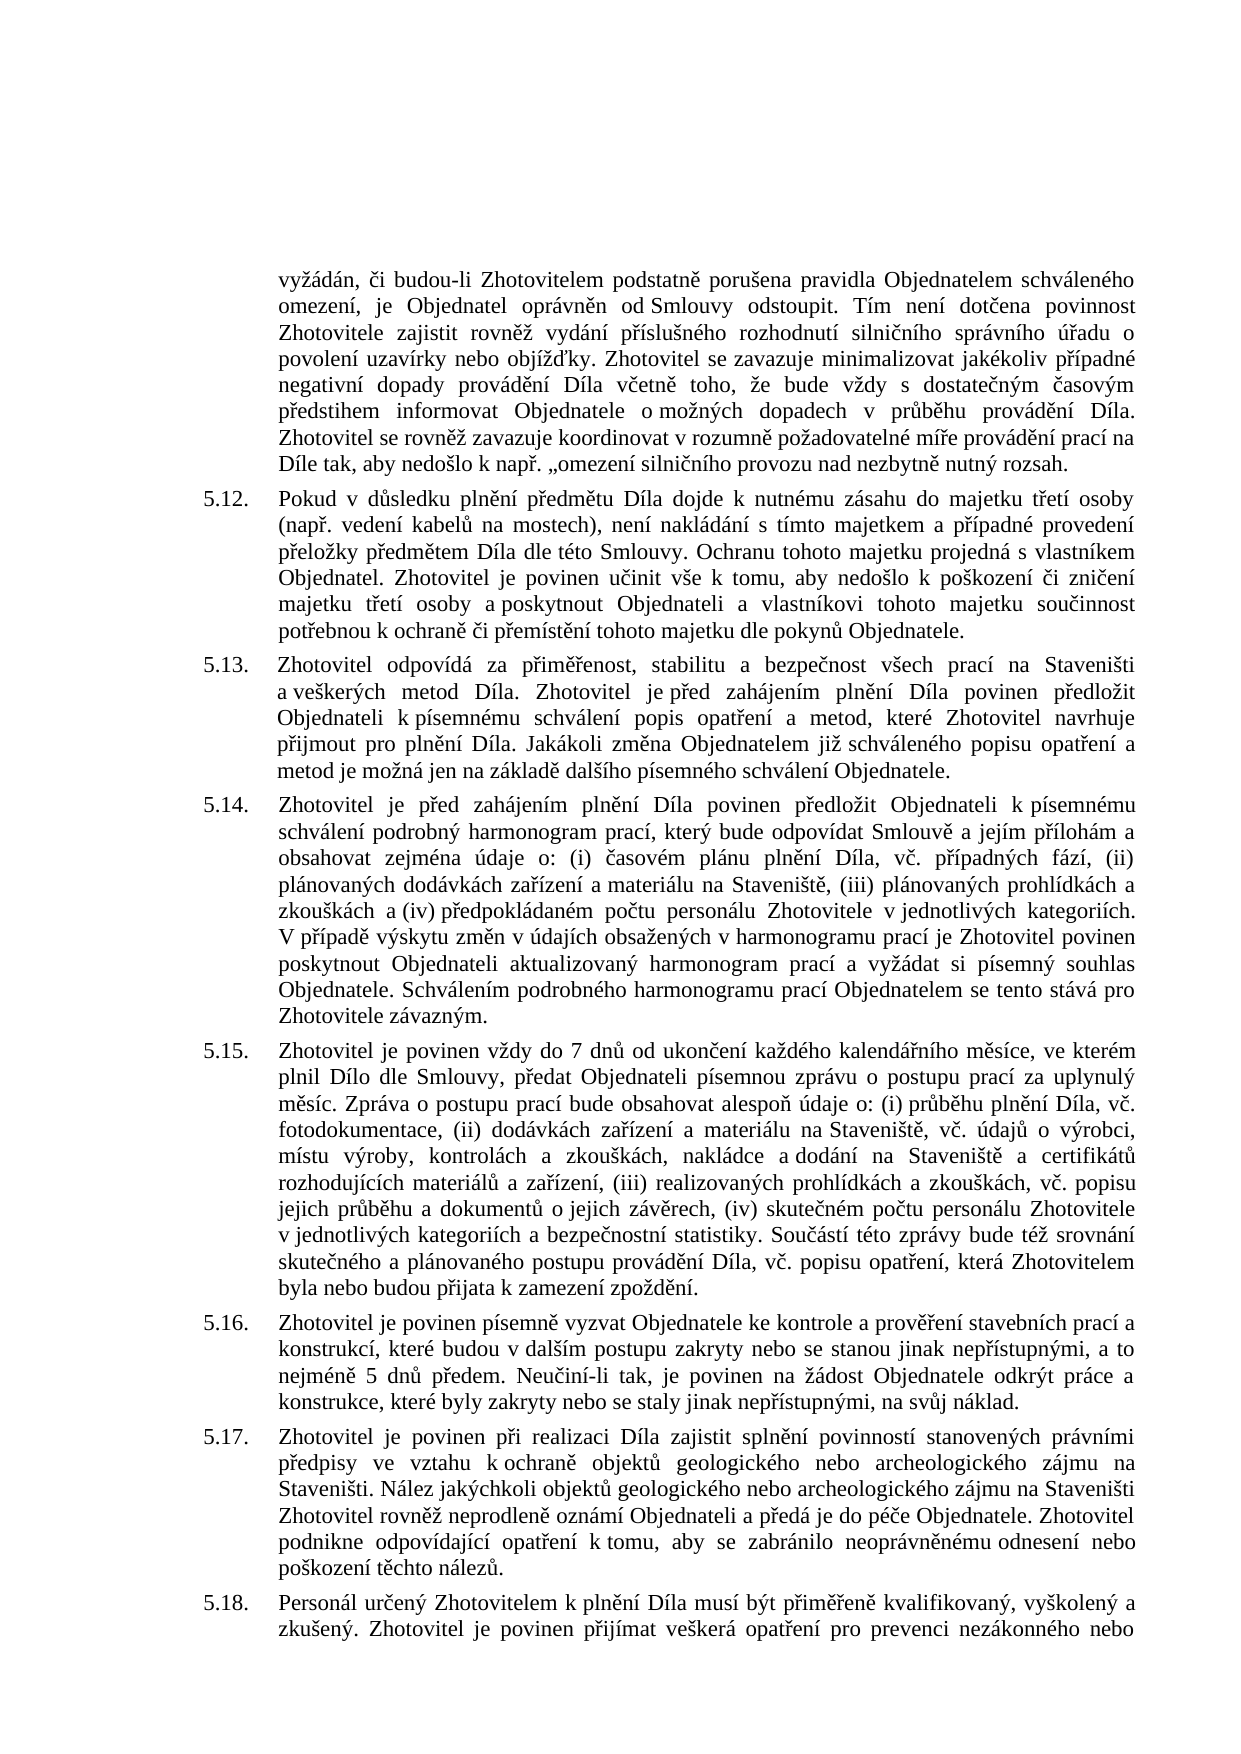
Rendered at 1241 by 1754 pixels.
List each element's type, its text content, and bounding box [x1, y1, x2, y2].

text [203, 1589, 1136, 1642]
text Zhotovitel je před zahájením plnění Díla povinen předložit Objednateli k písemnému schválení podrobný harmonogram prací, který bude odpovídat Smlouvě a jejím přílohám a obsahovat zejména údaje o: (i) časovém plánu plnění Díla, vč. případných fází, (ii) plánovaných dodávkách zařízení a materiálu na Staveniště, (iii) plánovaných prohlídkách a zkouškách a (iv) předpokládaném počtu personálu Zhotovitele v jednotlivých kategoriích. V případě výskytu změn v údajích obsažených v harmonogramu prací je Zhotovitel povinen poskytnout Objednateli aktualizovaný harmonogram prací a vyžádat si písemný souhlas Objednatele. Schválením podrobného harmonogramu prací Objednatelem se tento stává pro Zhotovitele závazným. [203, 792, 1136, 1029]
text Zhotovitel je povinen vždy do 7 dnů od ukončení každého kalendářního měsíce, ve kterém plnil Dílo dle Smlouvy, předat Objednateli písemnou zprávu o postupu prací za uplynulý měsíc. Zpráva o postupu prací bude obsahovat alespoň údaje o: (i) průběhu plnění Díla, vč. fotodokumentace, (ii) dodávkách zařízení a materiálu na Staveniště, vč. údajů o výrobci, místu výroby, kontrolách a zkouškách, nakládce a dodání na Staveniště a certifikátů rozhodujících materiálů a zařízení, (iii) realizovaných prohlídkách a zkouškách, vč. popisu jejich průběhu a dokumentů o jejich závěrech, (iv) skutečném počtu personálu Zhotovitele v jednotlivých kategoriích a bezpečnostní statistiky. Součástí této zprávy bude též srovnání skutečného a plánovaného postupu provádění Díla, vč. popisu opatření, která Zhotovitelem byla nebo budou přijata k zamezení zpoždění. [203, 1037, 1136, 1301]
text Zhotovitel odpovídá za přiměřenost, stabilitu a bezpečnost všech prací na Staveništi a veškerých metod Díla. Zhotovitel je před zahájením plnění Díla povinen předložit Objednateli k písemnému schválení popis opatření a metod, které Zhotovitel navrhuje přijmout pro plnění Díla. Jakákoli změna Objednatelem již schváleného popisu opatření a metod je možná jen na základě dalšího písemného schválení Objednatele. [203, 651, 1136, 783]
text Pokud v důsledku plnění předmětu Díla dojde k nutnému zásahu do majetku třetí osoby (např. vedení kabelů na mostech), není nakládání s tímto majetkem a případné provedení přeložky předmětem Díla dle této Smlouvy. Ochranu tohoto majetku projedná s vlastníkem Objednatel. Zhotovitel je povinen učinit vše k tomu, aby nedošlo k poškození či zničení majetku třetí osoby a poskytnout Objednateli a vlastníkovi tohoto majetku součinnost potřebnou k ochraně či přemístění tohoto majetku dle pokynů Objednatele. [203, 485, 1136, 643]
text Zhotovitel je povinen písemně vyzvat Objednatele ke kontrole a prověření stavebních prací a konstrukcí, které budou v dalším postupu zakryty nebo se stanou jinak nepřístupnými, a to nejméně 5 dnů předem. Neučiní-li tak, je povinen na žádost Objednatele odkrýt práce a konstrukce, které byly zakryty nebo se staly jinak nepřístupnými, na svůj náklad. [203, 1309, 1136, 1414]
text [203, 266, 1136, 477]
text Zhotovitel je povinen při realizaci Díla zajistit splnění povinností stanovených právními předpisy ve vztahu k ochraně objektů geologického nebo archeologického zájmu na Staveništi. Nález jakýchkoli objektů geologického nebo archeologického zájmu na Staveništi Zhotovitel rovněž neprodleně oznámí Objednateli a předá je do péče Objednatele. Zhotovitel podnikne odpovídající opatření k tomu, aby se zabránilo neoprávněnému odnesení nebo poškození těchto nálezů. [203, 1423, 1136, 1581]
